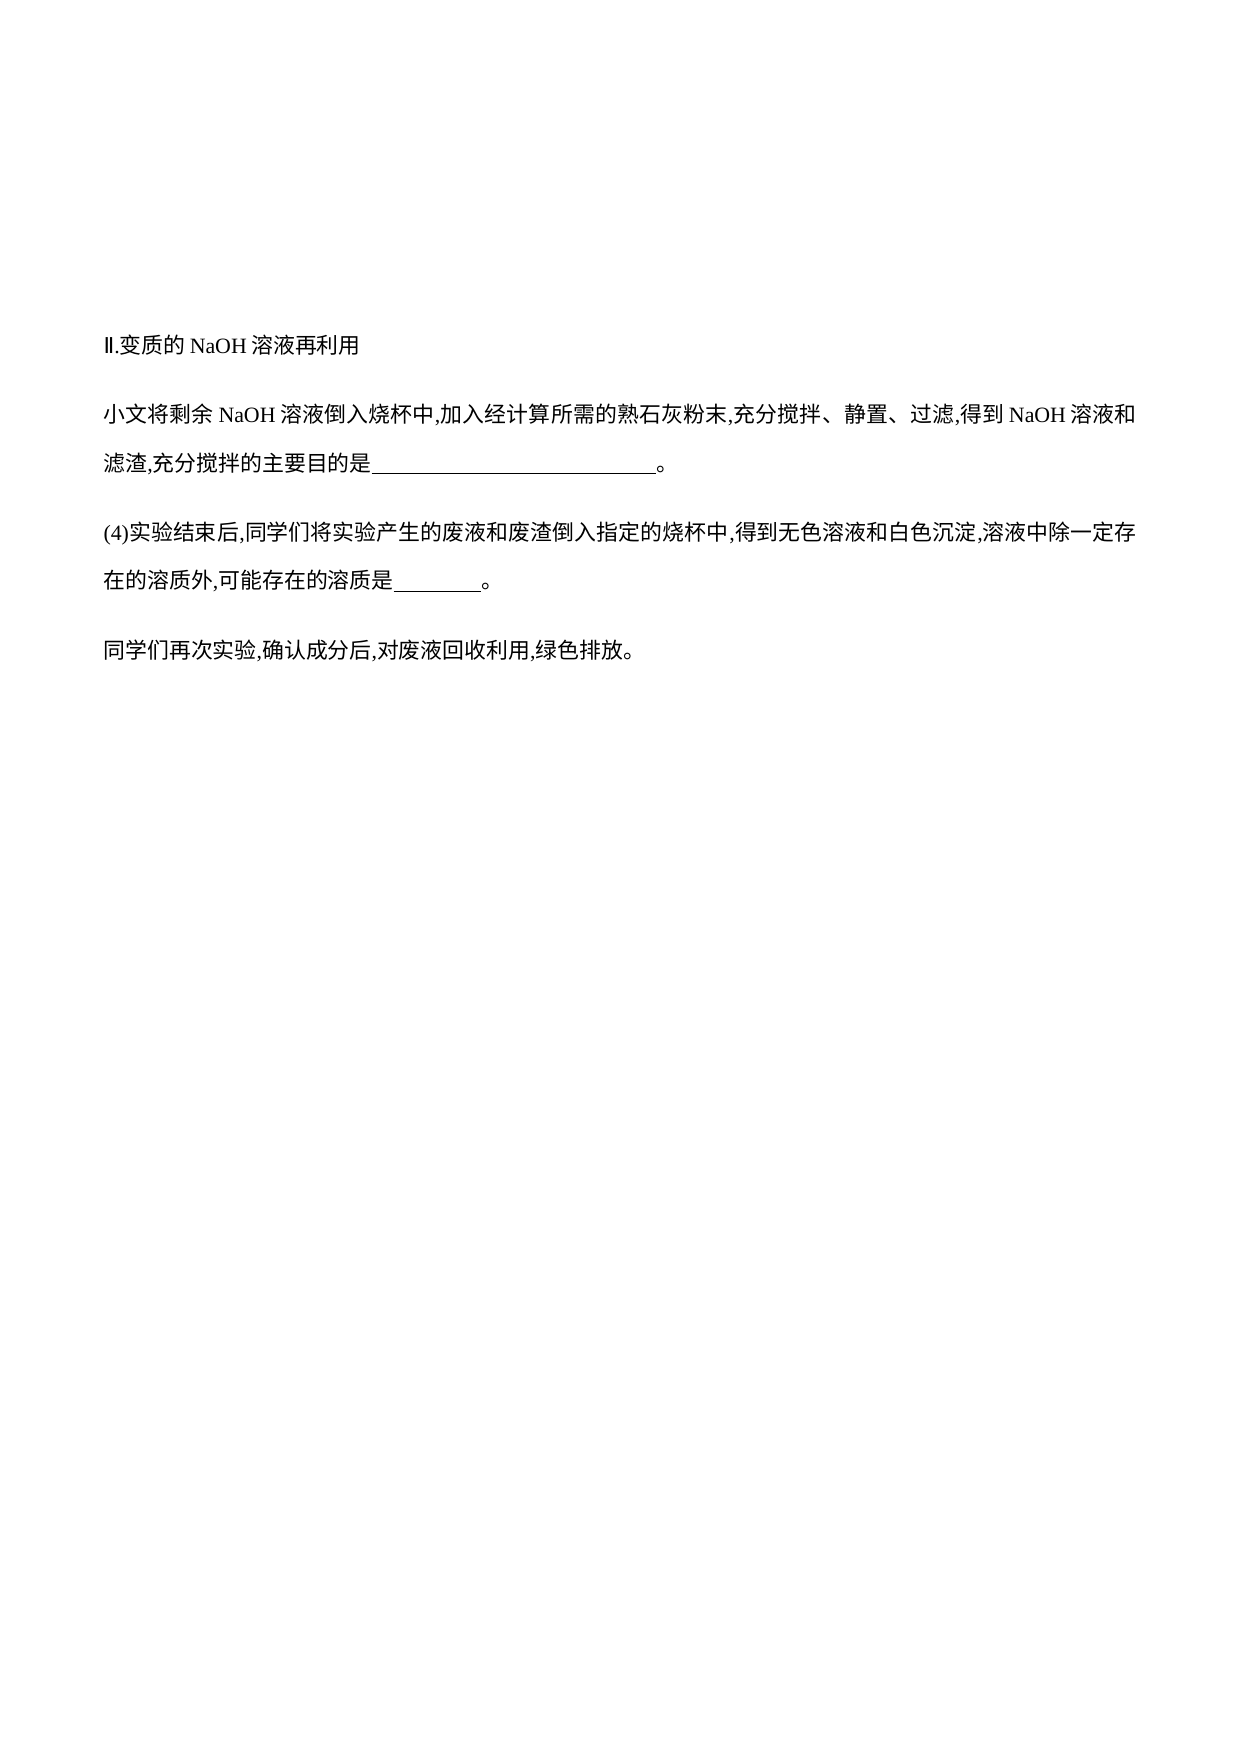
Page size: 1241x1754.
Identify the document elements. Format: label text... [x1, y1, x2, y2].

text 同学们再次实验,确认成分后,对废液回收利用,绿色排放。 [103, 632, 1137, 665]
text Ⅱ.变质的NaOH溶液再利用 [103, 327, 1137, 360]
text 小文将剩余NaOH溶液倒入烧杯中,加入经计算所需的熟石灰粉末,充分搅拌、静置、过滤,得到NaOH溶液和滤渣,充分搅拌的主要目的是 。 [103, 396, 1137, 478]
text (4)实验结束后,同学们将实验产生的废液和废渣倒入指定的烧杯中,得到无色溶液和白色沉淀,溶液中除一定存在的溶质外,可能存在的溶质是 。 [103, 514, 1137, 596]
